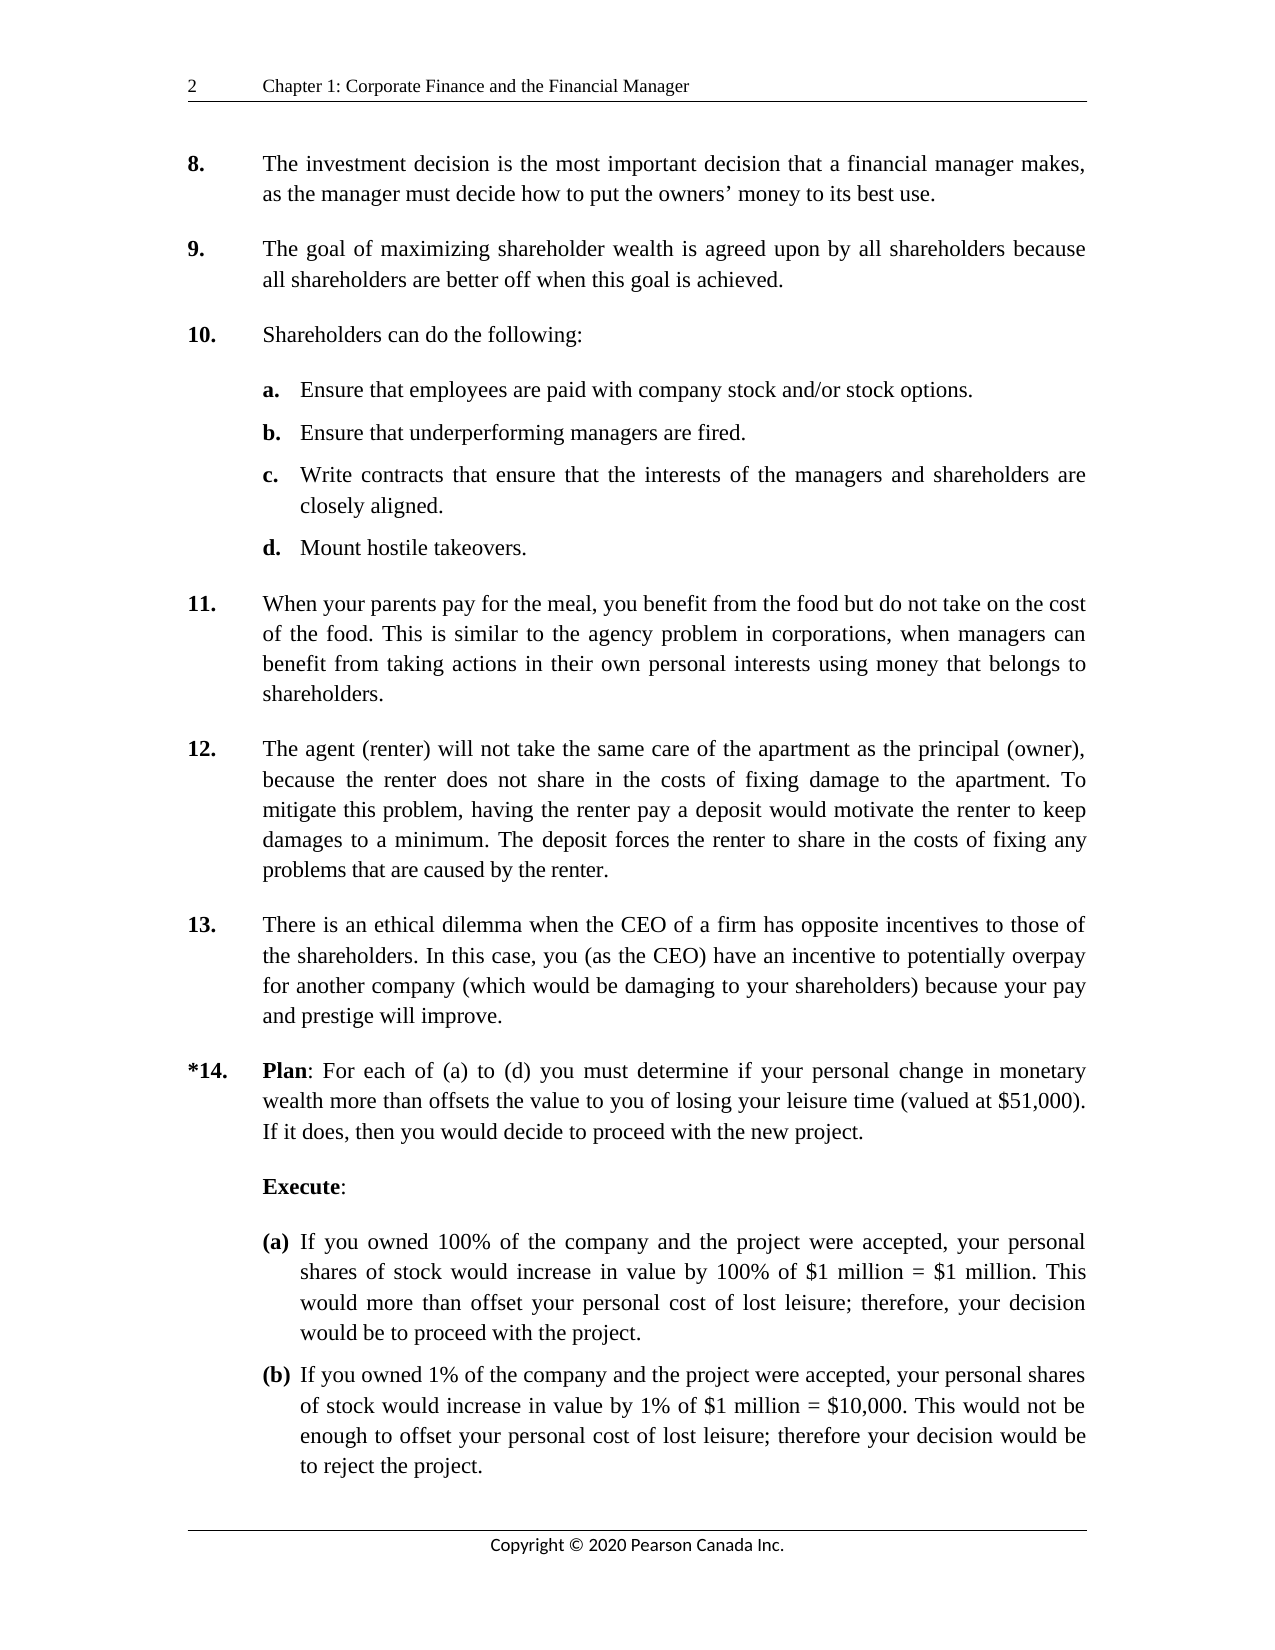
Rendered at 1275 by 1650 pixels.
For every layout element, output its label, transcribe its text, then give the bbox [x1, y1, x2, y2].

text 8. The investment decision is the most important decision that a financial manager makes, as the manager must decide how to put the owners’ money to its best use. [187, 150, 1087, 207]
text d. Mount hostile takeovers. [262, 534, 1087, 561]
text b. Ensure that underperforming managers are fired. [262, 419, 1087, 445]
text 11. When your parents pay for the meal, you benefit from the food but do not take on the cost of the food. This is similar to the agency problem in corporations, when managers can benefit from taking actions in their own personal interests using money that belongs to shareholders. [187, 589, 1087, 707]
list If you owned 100% of the company and the project were accepted, your personal shares of stock would increase in value by 100% of $1 million = $1 million. This would more than offset your personal cost of lost leisure; therefore, your decision would be to proceed with the project. [262, 1228, 1087, 1345]
text 10. Shareholders can do the following: [187, 321, 1087, 347]
text a. Ensure that employees are paid with company stock and/or stock options. [262, 376, 1087, 402]
text c. Write contracts that ensure that the interests of the managers and shareholders are closely aligned. [262, 461, 1087, 518]
text 12. The agent (renter) will not take the same care of the apartment as the principal (owner), because the renter does not share in the costs of fixing damage to the apartment. To mitigate this problem, having the renter pay a deposit would motivate the renter to keep damages to a minimum. The deposit forces the renter to share in the costs of fixing any problems that are caused by the renter. [187, 735, 1087, 883]
text 9. The goal of maximizing shareholder wealth is agreed upon by all shareholders because all shareholders are better off when this goal is achieved. [187, 235, 1087, 292]
list If you owned 1% of the company and the project were accepted, your personal shares of stock would increase in value by 1% of $1 million = $10,000. This would not be enough to offset your personal cost of lost leisure; therefore your decision would be to reject the project. [262, 1361, 1087, 1478]
text Execute: [187, 1173, 1087, 1199]
text *14. Plan: For each of (a) to (d) you must determine if your personal change in monetary wealth more than offsets the value to you of losing your leisure time (valued at $51,000). If it does, then you would decide to proceed with the new project. [187, 1057, 1087, 1144]
text 13. There is an ethical dilemma when the CEO of a firm has opposite incentives to those of the shareholders. In this case, you (as the CEO) have an incentive to potentially overpay for another company (which would be damaging to your shareholders) because your pay and prestige will improve. [187, 911, 1087, 1028]
